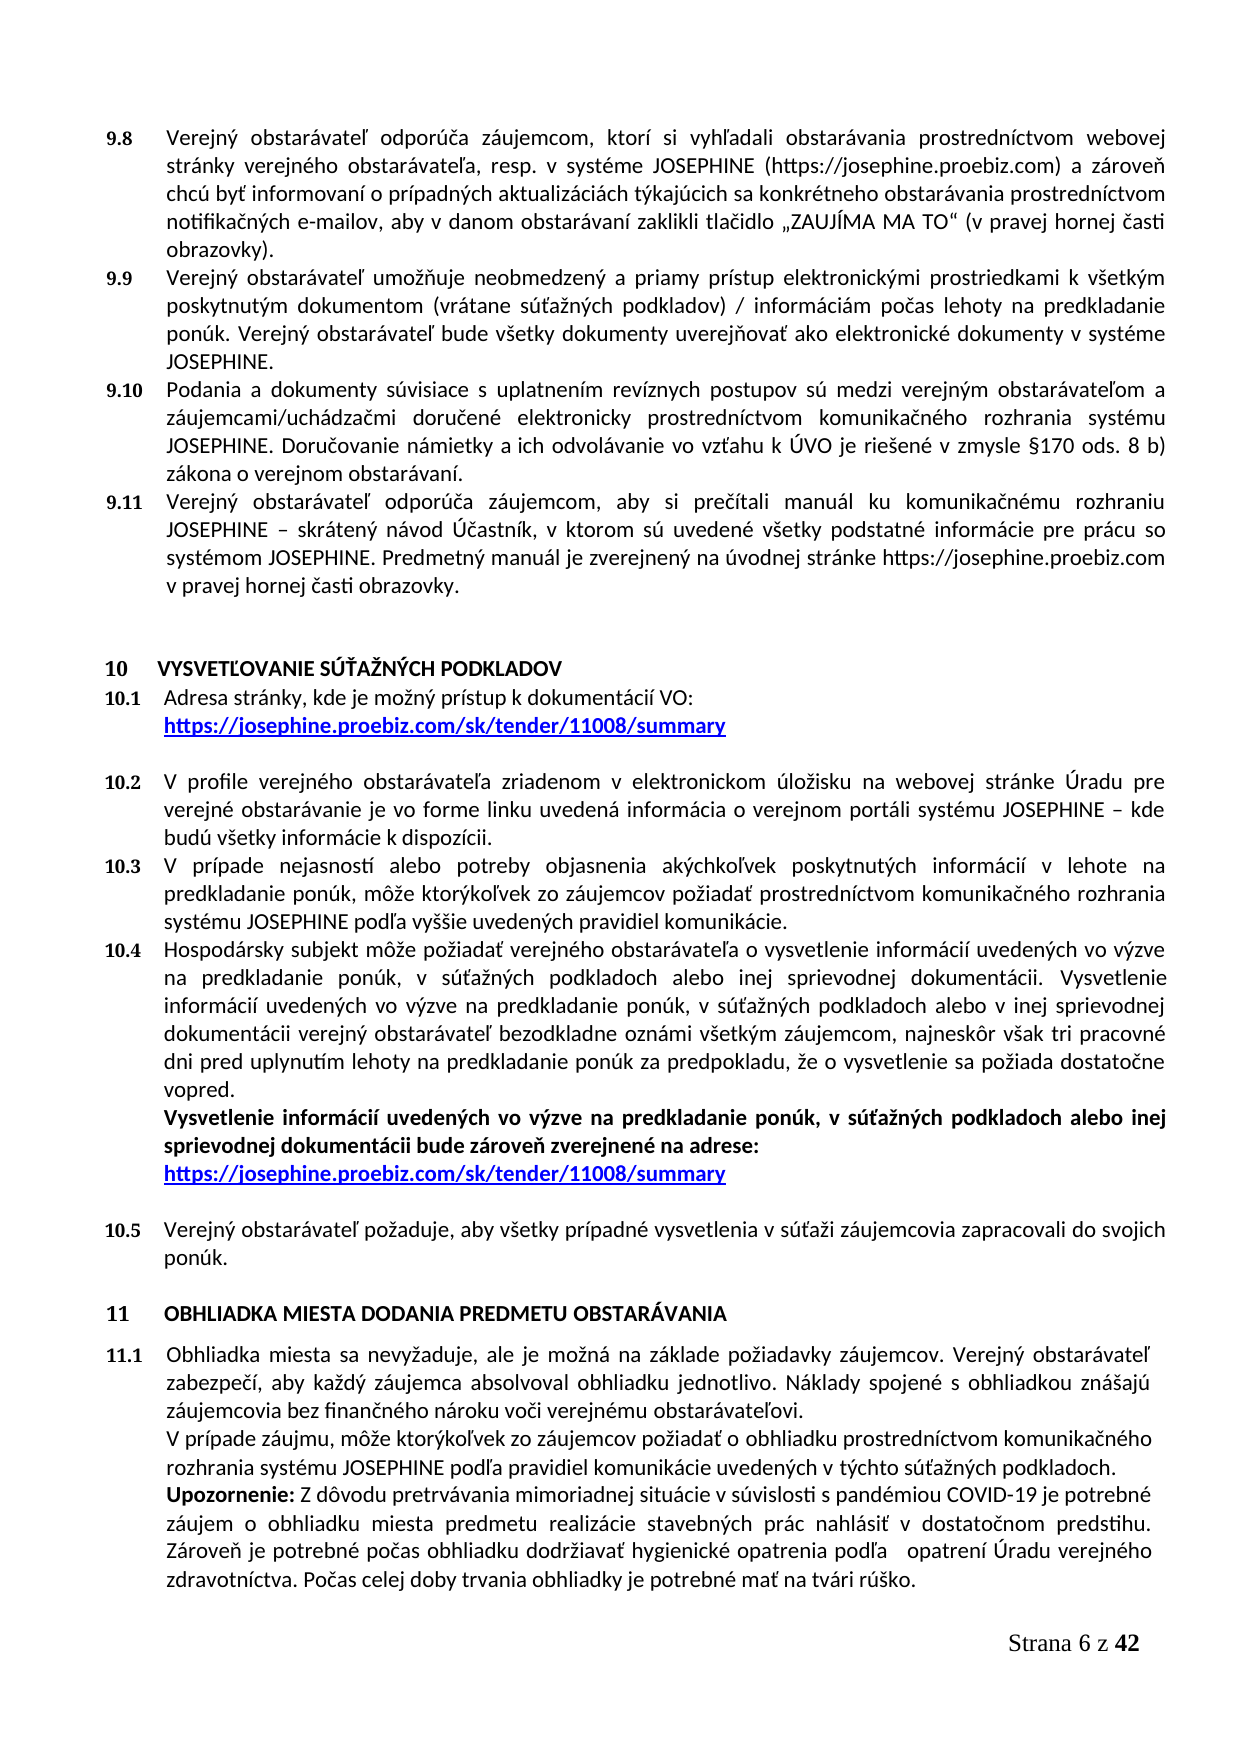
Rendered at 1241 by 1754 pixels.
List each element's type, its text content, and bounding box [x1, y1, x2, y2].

list Obhliadka miesta sa nevyžaduje, ale je možná na základe požiadavky záujemcov. Verejný obstarávateľ zabezpečí, aby každý záujemca absolvoval obhliadku jednotlivo. Náklady spojené s obhliadkou znášajú záujemcovia bez finančného nároku voči verejnému obstarávateľovi. [106, 1341, 1152, 1424]
text https://josephine.proebiz.com/sk/tender/11008/summary [164, 1159, 1167, 1187]
text V prípade záujmu, môže ktorýkoľvek zo záujemcov požiadať o obhliadku prostredníctvom komunikačného rozhrania systému JOSEPHINE podľa pravidiel komunikácie uvedených v týchto súťažných podkladoch. [166, 1424, 1152, 1481]
list Podania a dokumenty súvisiace s uplatnením revíznych postupov sú medzi verejným obstarávateľom a záujemcami/uchádzačmi doručené elektronicky prostredníctvom komunikačného rozhrania systému JOSEPHINE. Doručovanie námietky a ich odvolávanie vo vzťahu k ÚVO je riešené v zmysle §170 ods. 8 b) zákona o verejnom obstarávaní. [106, 375, 1167, 487]
list Vysvetľovanie súťažných podkladov [104, 654, 1167, 683]
list Verejný obstarávateľ požaduje, aby všetky prípadné vysvetlenia v súťaži záujemcovia zapracovali do svojich ponúk. [104, 1215, 1167, 1271]
list V prípade nejasností alebo potreby objasnenia akýchkoľvek poskytnutých informácií v lehote na predkladanie ponúk, môže ktorýkoľvek zo záujemcov požiadať prostredníctvom komunikačného rozhrania systému JOSEPHINE podľa vyššie uvedených pravidiel komunikácie. [104, 851, 1167, 935]
text Vysvetlenie informácií uvedených vo výzve na predkladanie ponúk, v súťažných podkladoch alebo inej sprievodnej dokumentácii bude zároveň zverejnené na adrese: [164, 1103, 1167, 1159]
list Verejný obstarávateľ umožňuje neobmedzený a priamy prístup elektronickými prostriedkami k všetkým poskytnutým dokumentom (vrátane súťažných podkladov) / informáciám počas lehoty na predkladanie ponúk. Verejný obstarávateľ bude všetky dokumenty uverejňovať ako elektronické dokumenty v systéme JOSEPHINE. [106, 263, 1167, 375]
list Adresa stránky, kde je možný prístup k dokumentácií VO: [104, 683, 1167, 711]
list OBHLIADKA MIESTA DODANIA PREDMETU OBSTARÁVANIA [106, 1299, 1167, 1328]
list Verejný obstarávateľ odporúča záujemcom, ktorí si vyhľadali obstarávania prostredníctvom webovej stránky verejného obstarávateľa, resp. v systéme JOSEPHINE (https://josephine.proebiz.com) a zároveň chcú byť informovaní o prípadných aktualizáciách týkajúcich sa konkrétneho obstarávania prostredníctvom notifikačných e-mailov, aby v danom obstarávaní zaklikli tlačidlo „ZAUJÍMA MA TO“ (v pravej hornej časti obrazovky). [106, 123, 1167, 263]
list Upozornenie: Z dôvodu pretrvávania mimoriadnej situácie v súvislosti s pandémiou COVID-19 je potrebné záujem o obhliadku miesta predmetu realizácie stavebných prác nahlásiť v dostatočnom predstihu. Zároveň je potrebné počas obhliadku dodržiavať hygienické opatrenia podľa opatrení Úradu verejného zdravotníctva. Počas celej doby trvania obhliadky je potrebné mať na tvári rúško. [166, 1481, 1152, 1593]
list Verejný obstarávateľ odporúča záujemcom, aby si prečítali manuál ku komunikačnému rozhraniu JOSEPHINE – skrátený návod Účastník, v ktorom sú uvedené všetky podstatné informácie pre prácu so systémom JOSEPHINE. Predmetný manuál je zverejnený na úvodnej stránke https://josephine.proebiz.com v pravej hornej časti obrazovky. [106, 487, 1167, 599]
list Hospodársky subjekt môže požiadať verejného obstarávateľa o vysvetlenie informácií uvedených vo výzve na predkladanie ponúk, v súťažných podkladoch alebo inej sprievodnej dokumentácii. Vysvetlenie informácií uvedených vo výzve na predkladanie ponúk, v súťažných podkladoch alebo v inej sprievodnej dokumentácii verejný obstarávateľ bezodkladne oznámi všetkým záujemcom, najneskôr však tri pracovné dni pred uplynutím lehoty na predkladanie ponúk za predpokladu, že o vysvetlenie sa požiada dostatočne vopred. [104, 935, 1167, 1103]
text https://josephine.proebiz.com/sk/tender/11008/summary [164, 711, 1167, 739]
list V profile verejného obstarávateľa zriadenom v elektronickom úložisku na webovej stránke Úradu pre verejné obstarávanie je vo forme linku uvedená informácia o verejnom portáli systému JOSEPHINE – kde budú všetky informácie k dispozícii. [104, 767, 1167, 851]
